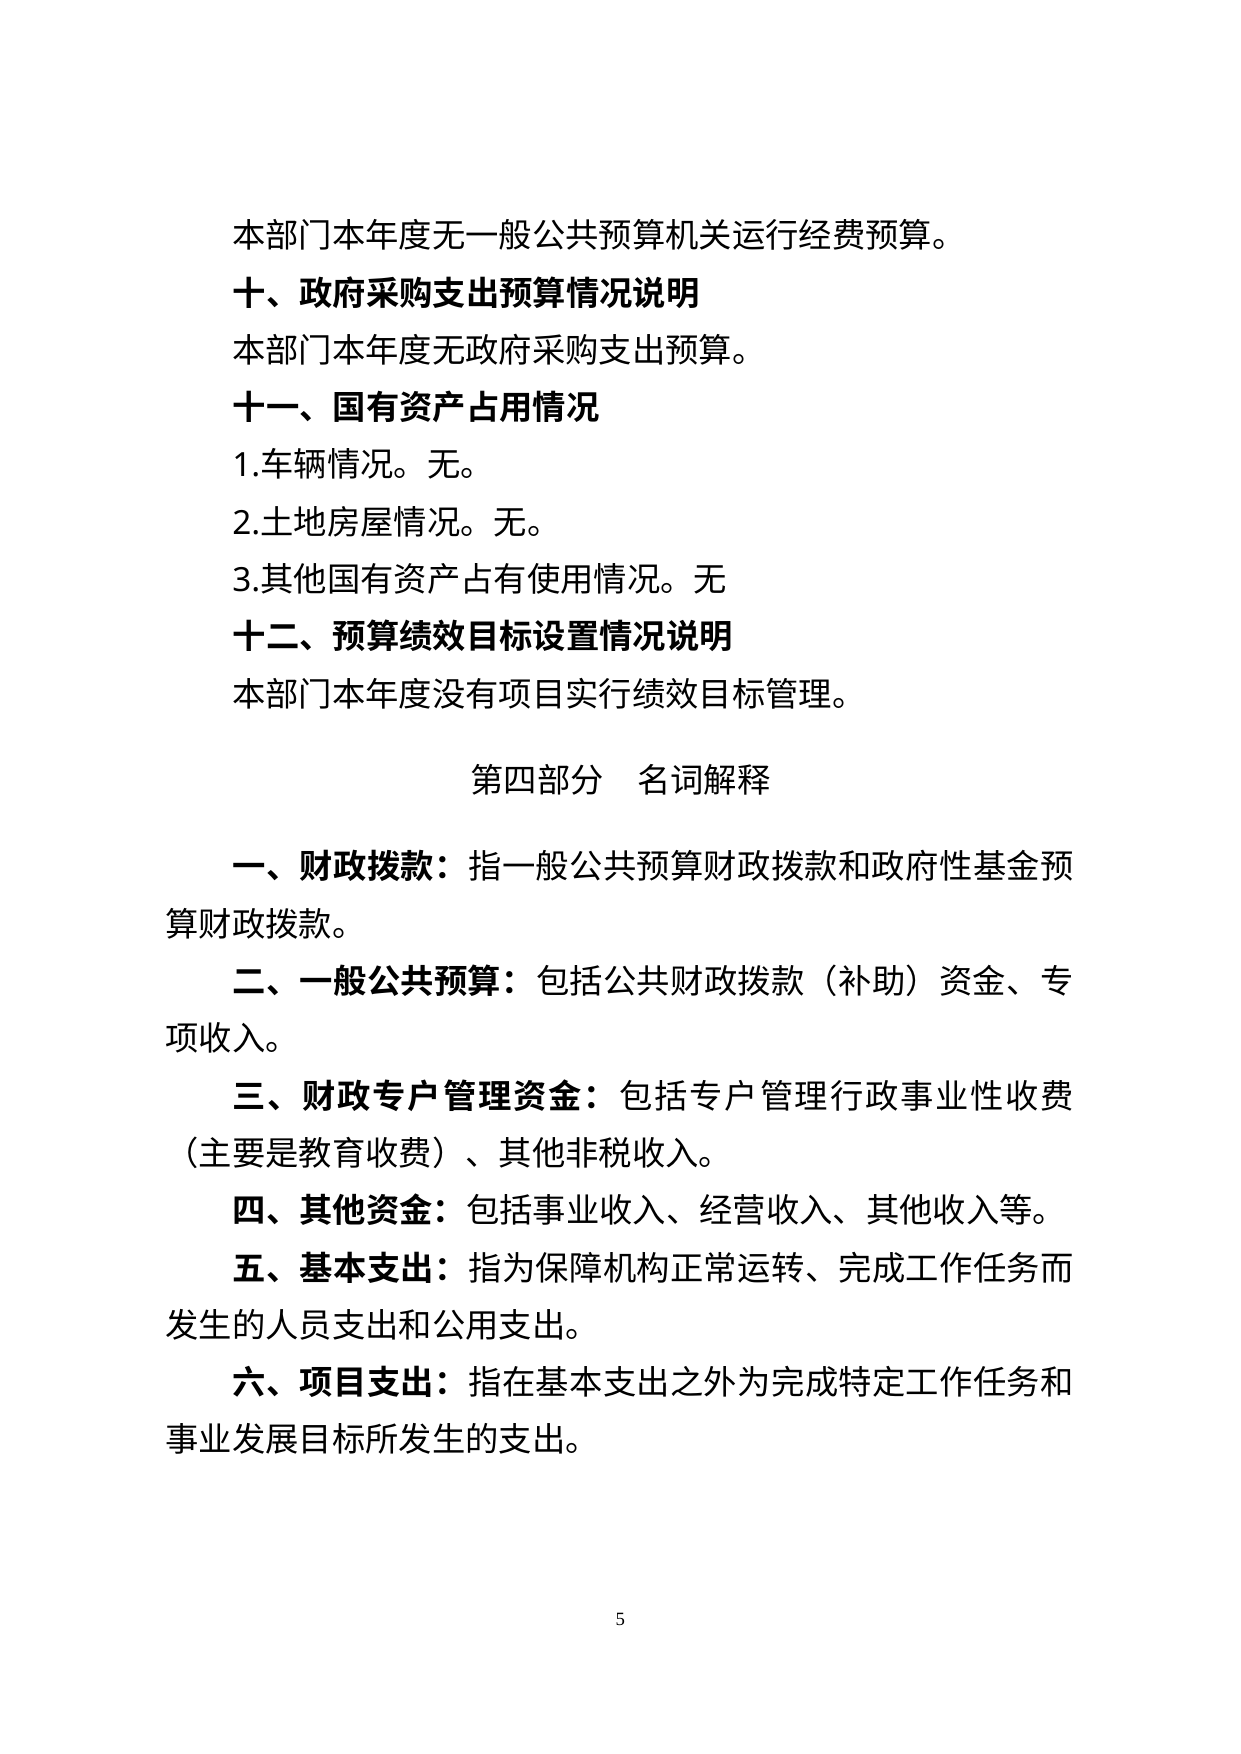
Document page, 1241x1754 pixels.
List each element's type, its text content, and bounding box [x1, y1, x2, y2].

text 3.其他国有资产占有使用情况。无 [165, 546, 1075, 603]
text 2.土地房屋情况。无。 [165, 488, 1075, 546]
text 五、基本支出：指为保障机构正常运转、完成工作任务而发生的人员支出和公用支出。 [165, 1234, 1075, 1349]
text 六、项目支出：指在基本支出之外为完成特定工作任务和事业发展目标所发生的支出。 [165, 1349, 1075, 1463]
text 第四部分 名词解释 [165, 747, 1075, 804]
text 二、一般公共预算：包括公共财政拨款（补助）资金、专项收入。 [165, 948, 1075, 1062]
text 十一、国有资产占用情况 [165, 374, 1075, 431]
text 十、政府采购支出预算情况说明 [165, 259, 1075, 316]
text 1.车辆情况。无。 [165, 431, 1075, 488]
text 三、财政专户管理资金：包括专户管理行政事业性收费（主要是教育收费）、其他非税收入。 [165, 1062, 1075, 1177]
text 本部门本年度无政府采购支出预算。 [165, 316, 1075, 374]
text 一、财政拨款：指一般公共预算财政拨款和政府性基金预算财政拨款。 [165, 833, 1075, 948]
text 本部门本年度没有项目实行绩效目标管理。 [165, 660, 1075, 717]
text 四、其他资金：包括事业收入、经营收入、其他收入等。 [165, 1177, 1075, 1234]
text 本部门本年度无一般公共预算机关运行经费预算。 [165, 202, 1075, 259]
text 十二、预算绩效目标设置情况说明 [165, 603, 1075, 660]
